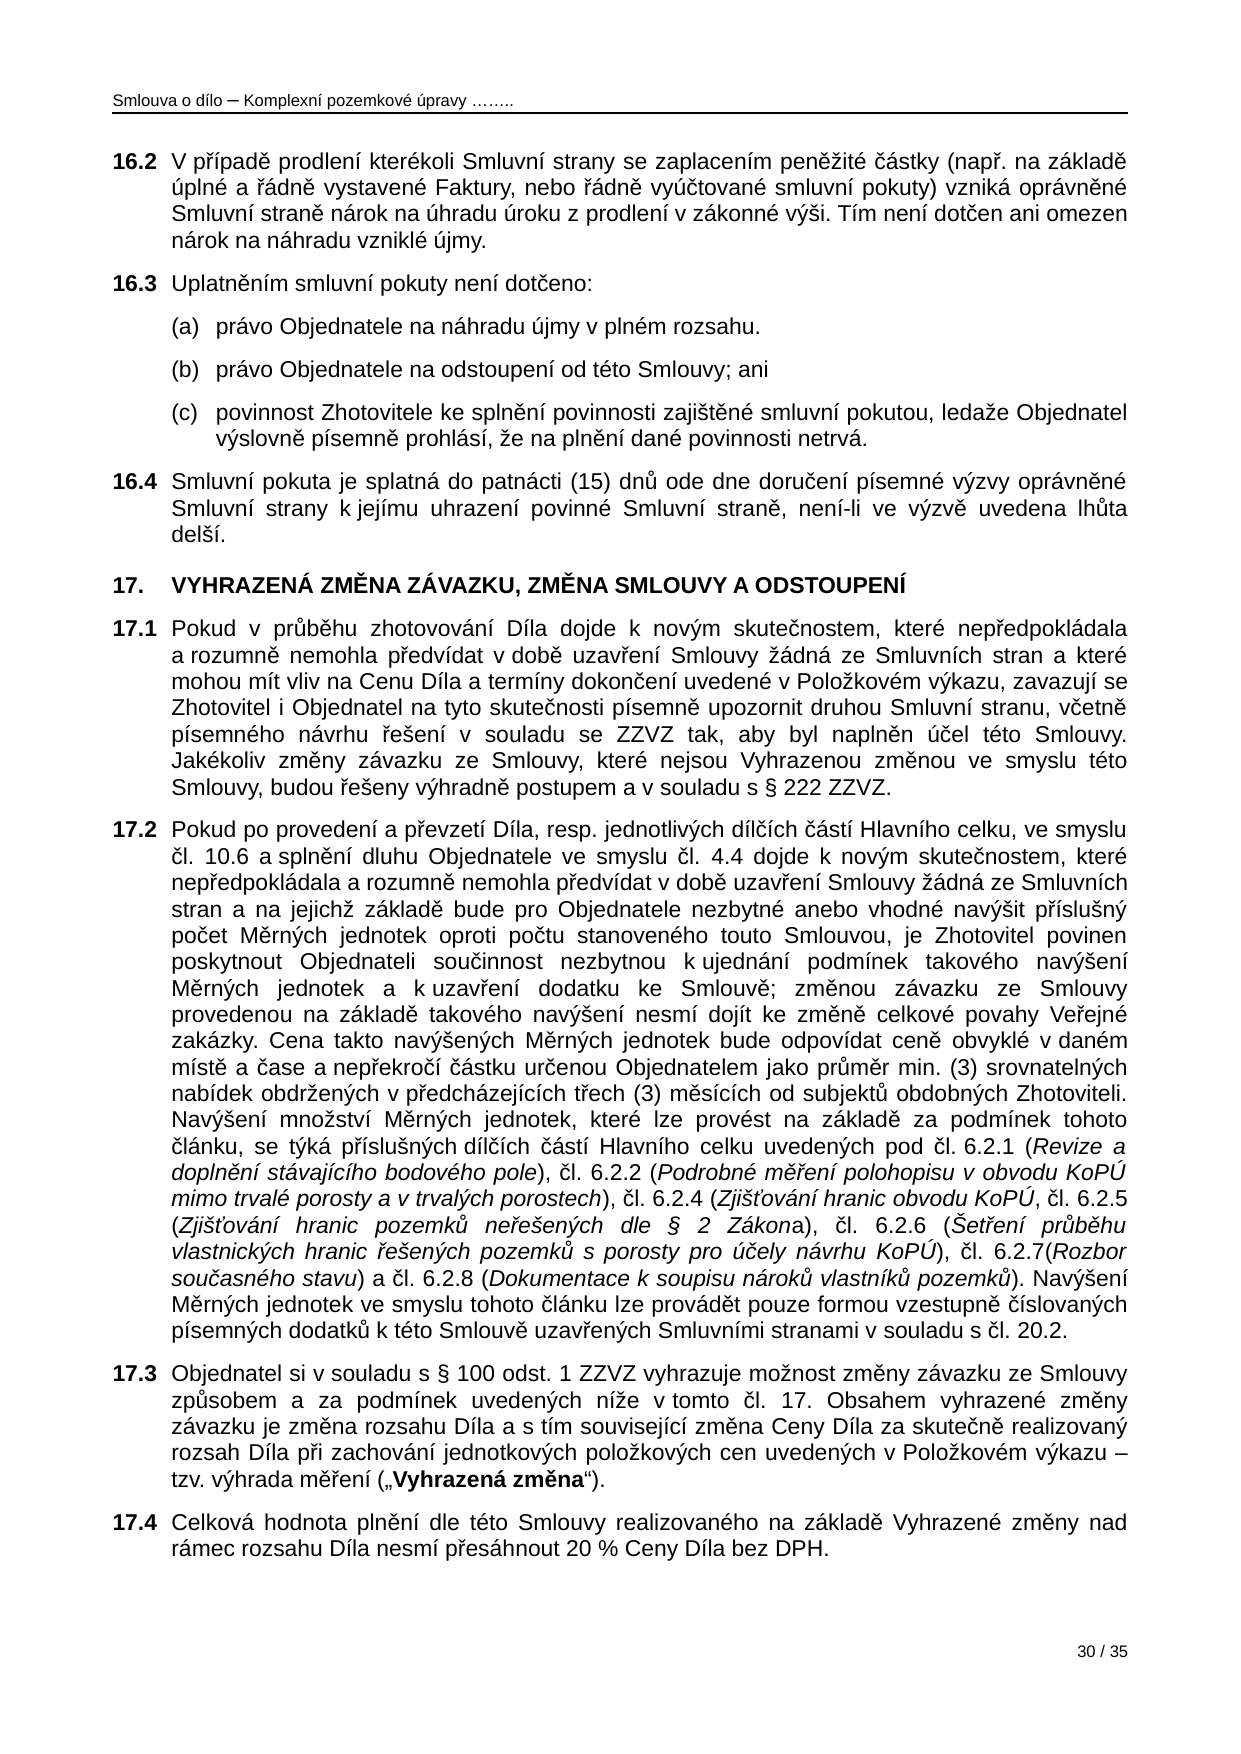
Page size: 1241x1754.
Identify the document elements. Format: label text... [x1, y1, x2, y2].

list právo Objednatele na odstoupení od této Smlouvy; ani [171, 356, 1128, 382]
list právo Objednatele na náhradu újmy v plném rozsahu. [171, 313, 1128, 339]
text Pokud po provedení a převzetí Díla, resp. jednotlivých dílčích částí Hlavního celku, ve smyslu čl. 10.6 a splnění dluhu Objednatele ve smyslu čl. 4.4 dojde k novým skutečnostem, které nepředpokládala a rozumně nemohla předvídat v době uzavření Smlouvy žádná ze Smluvních stran a na jejichž základě bude pro Objednatele nezbytné anebo vhodné navýšit příslušný počet Měrných jednotek oproti počtu stanoveného touto Smlouvou, je Zhotovitel povinen poskytnout Objednateli součinnost nezbytnou k ujednání podmínek takového navýšení Měrných jednotek a k uzavření dodatku ke Smlouvě; změnou závazku ze Smlouvy provedenou na základě takového navýšení nesmí dojít ke změně celkové povahy Veřejné zakázky. Cena takto navýšených Měrných jednotek bude odpovídat ceně obvyklé v daném místě a čase a nepřekročí částku určenou Objednatelem jako průměr min. (3) srovnatelných nabídek obdržených v předcházejících třech (3) měsících od subjektů obdobných Zhotoviteli. Navýšení množství Měrných jednotek, které lze provést na základě za podmínek tohoto článku, se týká příslušných dílčích částí Hlavního celku uvedených pod čl. 6.2.1 (Revize a doplnění stávajícího bodového pole), čl. 6.2.2 (Podrobné měření polohopisu v obvodu KoPÚ mimo trvalé porosty a v trvalých porostech), čl. 6.2.4 (Zjišťování hranic obvodu KoPÚ, čl. 6.2.5 (Zjišťování hranic pozemků neřešených dle § 2 Zákona), čl. 6.2.6 (Šetření průběhu vlastnických hranic řešených pozemků s porosty pro účely návrhu KoPÚ), čl. 6.2.7(Rozbor současného stavu) a čl. 6.2.8 (Dokumentace k soupisu nároků vlastníků pozemků). Navýšení Měrných jednotek ve smyslu tohoto článku lze provádět pouze formou vzestupně číslovaných písemných dodatků k této Smlouvě uzavřených Smluvními stranami v souladu s čl. 20.2. [112, 816, 1128, 1343]
text Pokud v průběhu zhotovování Díla dojde k novým skutečnostem, které nepředpokládala a rozumně nemohla předvídat v době uzavření Smlouvy žádná ze Smluvních stran a které mohou mít vliv na Cenu Díla a termíny dokončení uvedené v Položkovém výkazu, zavazují se Zhotovitel i Objednatel na tyto skutečnosti písemně upozornit druhou Smluvní stranu, včetně písemného návrhu řešení v souladu se ZZVZ tak, aby byl naplněn účel této Smlouvy. Jakékoliv změny závazku ze Smlouvy, které nejsou Vyhrazenou změnou ve smyslu této Smlouvy, budou řešeny výhradně postupem a v souladu s § 222 ZZVZ. [112, 615, 1128, 800]
list povinnost Zhotovitele ke splnění povinnosti zajištěné smluvní pokutou, ledaže Objednatel výslovně písemně prohlásí, že na plnění dané povinnosti netrvá. [171, 399, 1128, 452]
text Uplatněním smluvní pokuty není dotčeno: [112, 270, 1128, 296]
text Objednatel si v souladu s § 100 odst. 1 ZZVZ vyhrazuje možnost změny závazku ze Smlouvy způsobem a za podmínek uvedených níže v tomto čl. 17. Obsahem vyhrazené změny závazku je změna rozsahu Díla a s tím související změna Ceny Díla za skutečně realizovaný rozsah Díla při zachování jednotkových položkových cen uvedených v Položkovém výkazu – tzv. výhrada měření („Vyhrazená změna“). [112, 1360, 1128, 1492]
text Smluvní pokuta je splatná do patnácti (15) dnů ode dne doručení písemné výzvy oprávněné Smluvní strany k jejímu uhrazení povinné Smluvní straně, není-li ve výzvě uvedena lhůta delší. [112, 468, 1128, 547]
text Celková hodnota plnění dle této Smlouvy realizovaného na základě Vyhrazené změny nad rámec rozsahu Díla nesmí přesáhnout 20 % Ceny Díla bez DPH. [112, 1509, 1128, 1561]
text V případě prodlení kterékoli Smluvní strany se zaplacením peněžité částky (např. na základě úplné a řádně vystavené Faktury, nebo řádně vyúčtované smluvní pokuty) vzniká oprávněné Smluvní straně nárok na úhradu úroku z prodlení v zákonné výši. Tím není dotčen ani omezen nárok na náhradu vzniklé újmy. [112, 148, 1128, 253]
text Vyhrazená změna závazku, změna smlouvy a odstoupení [112, 572, 1128, 599]
